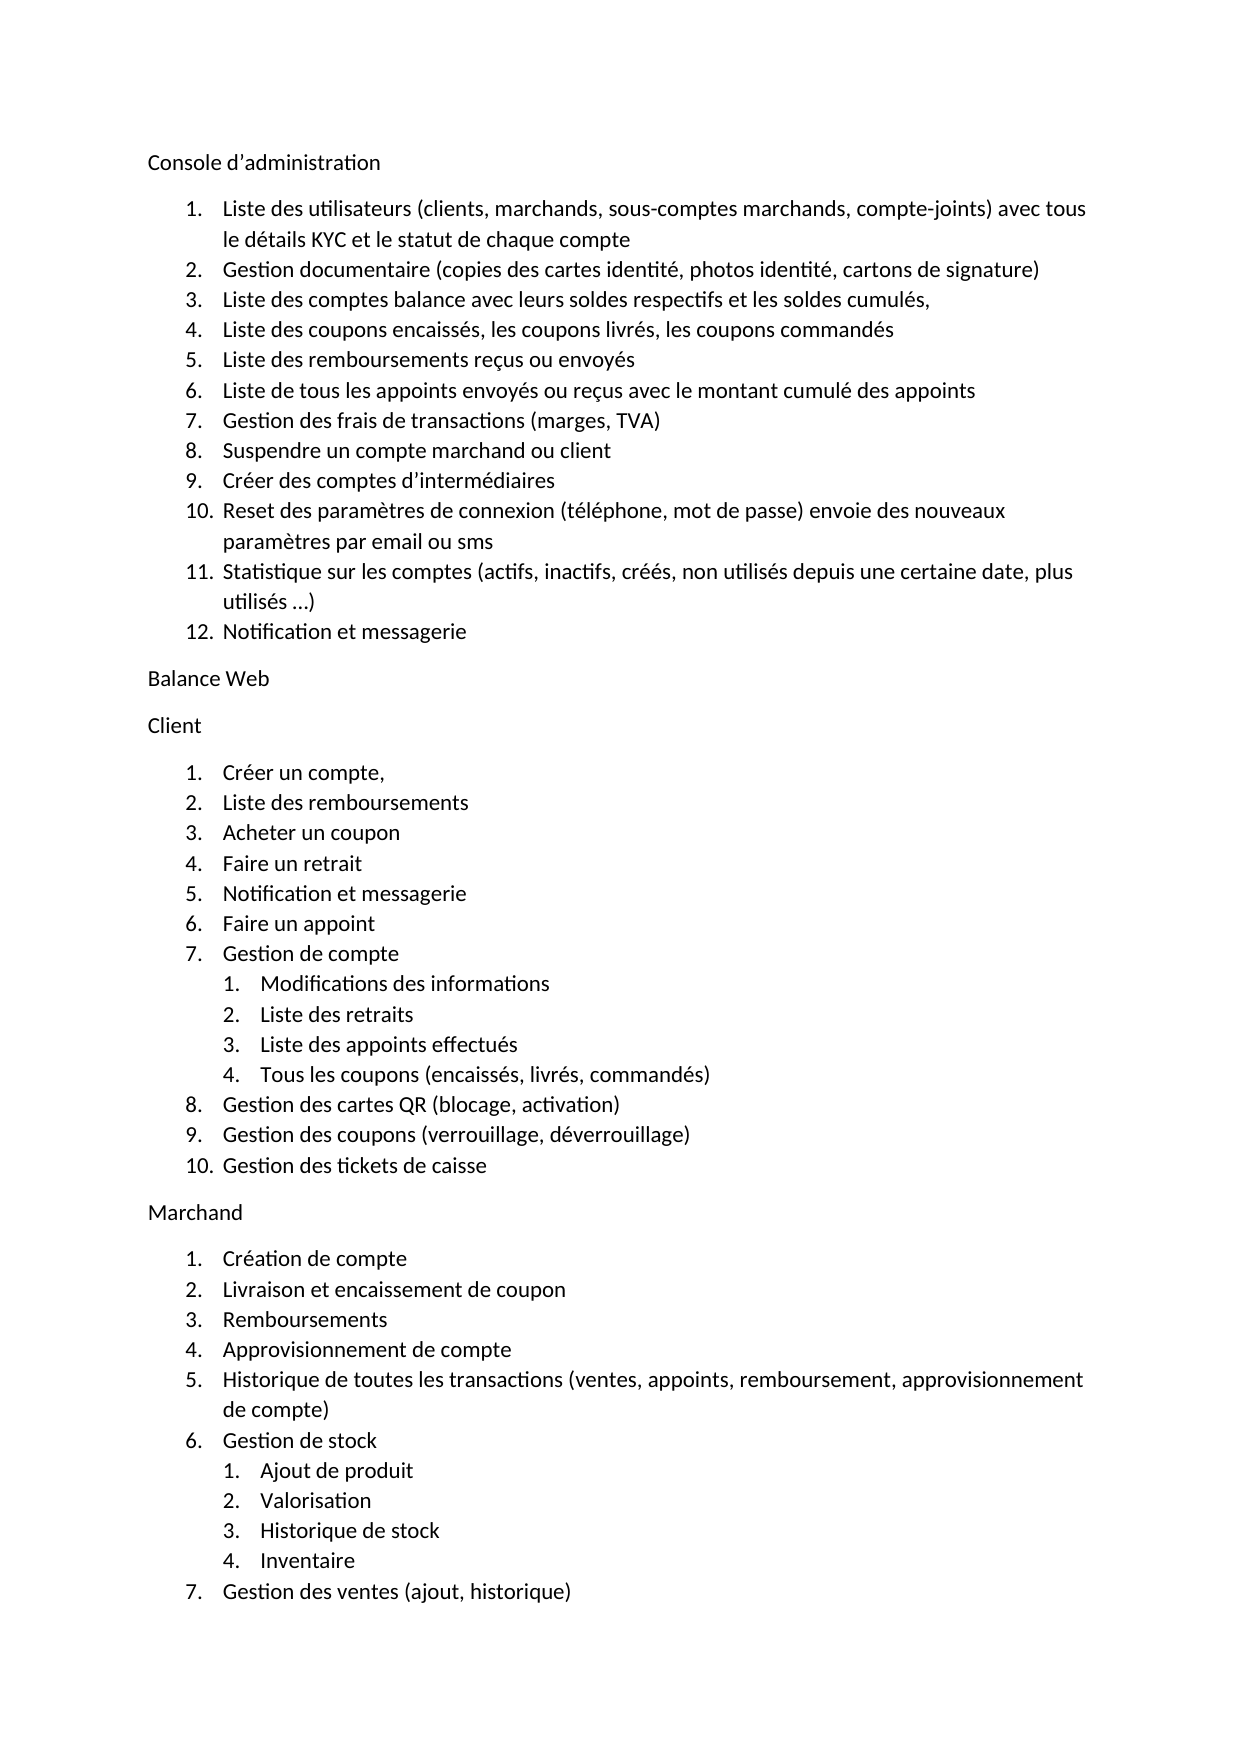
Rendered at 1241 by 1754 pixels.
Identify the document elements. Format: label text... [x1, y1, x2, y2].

list Gestion des frais de transactions (marges, TVA) [185, 406, 1093, 434]
list Créer des comptes d’intermédiaires [185, 466, 1093, 494]
list Liste des remboursements reçus ou envoyés [185, 346, 1093, 373]
text Console d’administration [148, 148, 1093, 176]
list Notification et messagerie [185, 617, 1093, 645]
list Liste des retraits [223, 1000, 1093, 1028]
list Acheter un coupon [185, 818, 1093, 846]
list Gestion des cartes QR (blocage, activation) [185, 1090, 1093, 1118]
list Approvisionnement de compte [185, 1335, 1093, 1363]
list Liste des utilisateurs (clients, marchands, sous-comptes marchands, compte-joints) avec tous le détails KYC et le statut de chaque compte [185, 194, 1093, 253]
list Gestion documentaire (copies des cartes identité, photos identité, cartons de signature) [185, 255, 1093, 283]
list Historique de toutes les transactions (ventes, appoints, remboursement, approvisionnement de compte) [185, 1365, 1093, 1423]
list Création de compte [185, 1244, 1093, 1272]
list Valorisation [223, 1486, 1093, 1514]
list Faire un appoint [185, 909, 1093, 937]
list Gestion des tickets de caisse [185, 1151, 1093, 1179]
list Gestion de compte [185, 939, 1093, 967]
list Ajout de produit [223, 1456, 1093, 1484]
text Client [148, 711, 1093, 739]
text Marchand [148, 1198, 1093, 1226]
list Liste des appoints effectués [223, 1030, 1093, 1058]
list Livraison et encaissement de coupon [185, 1275, 1093, 1303]
list Gestion de stock [185, 1426, 1093, 1454]
list Modifications des informations [223, 969, 1093, 997]
list Tous les coupons (encaissés, livrés, commandés) [223, 1060, 1093, 1088]
list Gestion des coupons (verrouillage, déverrouillage) [185, 1121, 1093, 1148]
list Liste des coupons encaissés, les coupons livrés, les coupons commandés [185, 315, 1093, 343]
text Balance Web [148, 664, 1093, 692]
list Suspendre un compte marchand ou client [185, 436, 1093, 464]
list Liste des comptes balance avec leurs soldes respectifs et les soldes cumulés, [185, 285, 1093, 313]
list Inventaire [223, 1547, 1093, 1574]
list Reset des paramètres de connexion (téléphone, mot de passe) envoie des nouveaux paramètres par email ou sms [185, 497, 1093, 555]
list Notification et messagerie [185, 879, 1093, 907]
list Historique de stock [223, 1516, 1093, 1544]
list Remboursements [185, 1305, 1093, 1333]
list Liste de tous les appoints envoyés ou reçus avec le montant cumulé des appoints [185, 376, 1093, 404]
list Statistique sur les comptes (actifs, inactifs, créés, non utilisés depuis une certaine date, plus utilisés …) [185, 557, 1093, 615]
list Créer un compte, [185, 758, 1093, 786]
list Liste des remboursements [185, 788, 1093, 816]
list Gestion des ventes (ajout, historique) [185, 1577, 1093, 1605]
list Faire un retrait [185, 849, 1093, 877]
